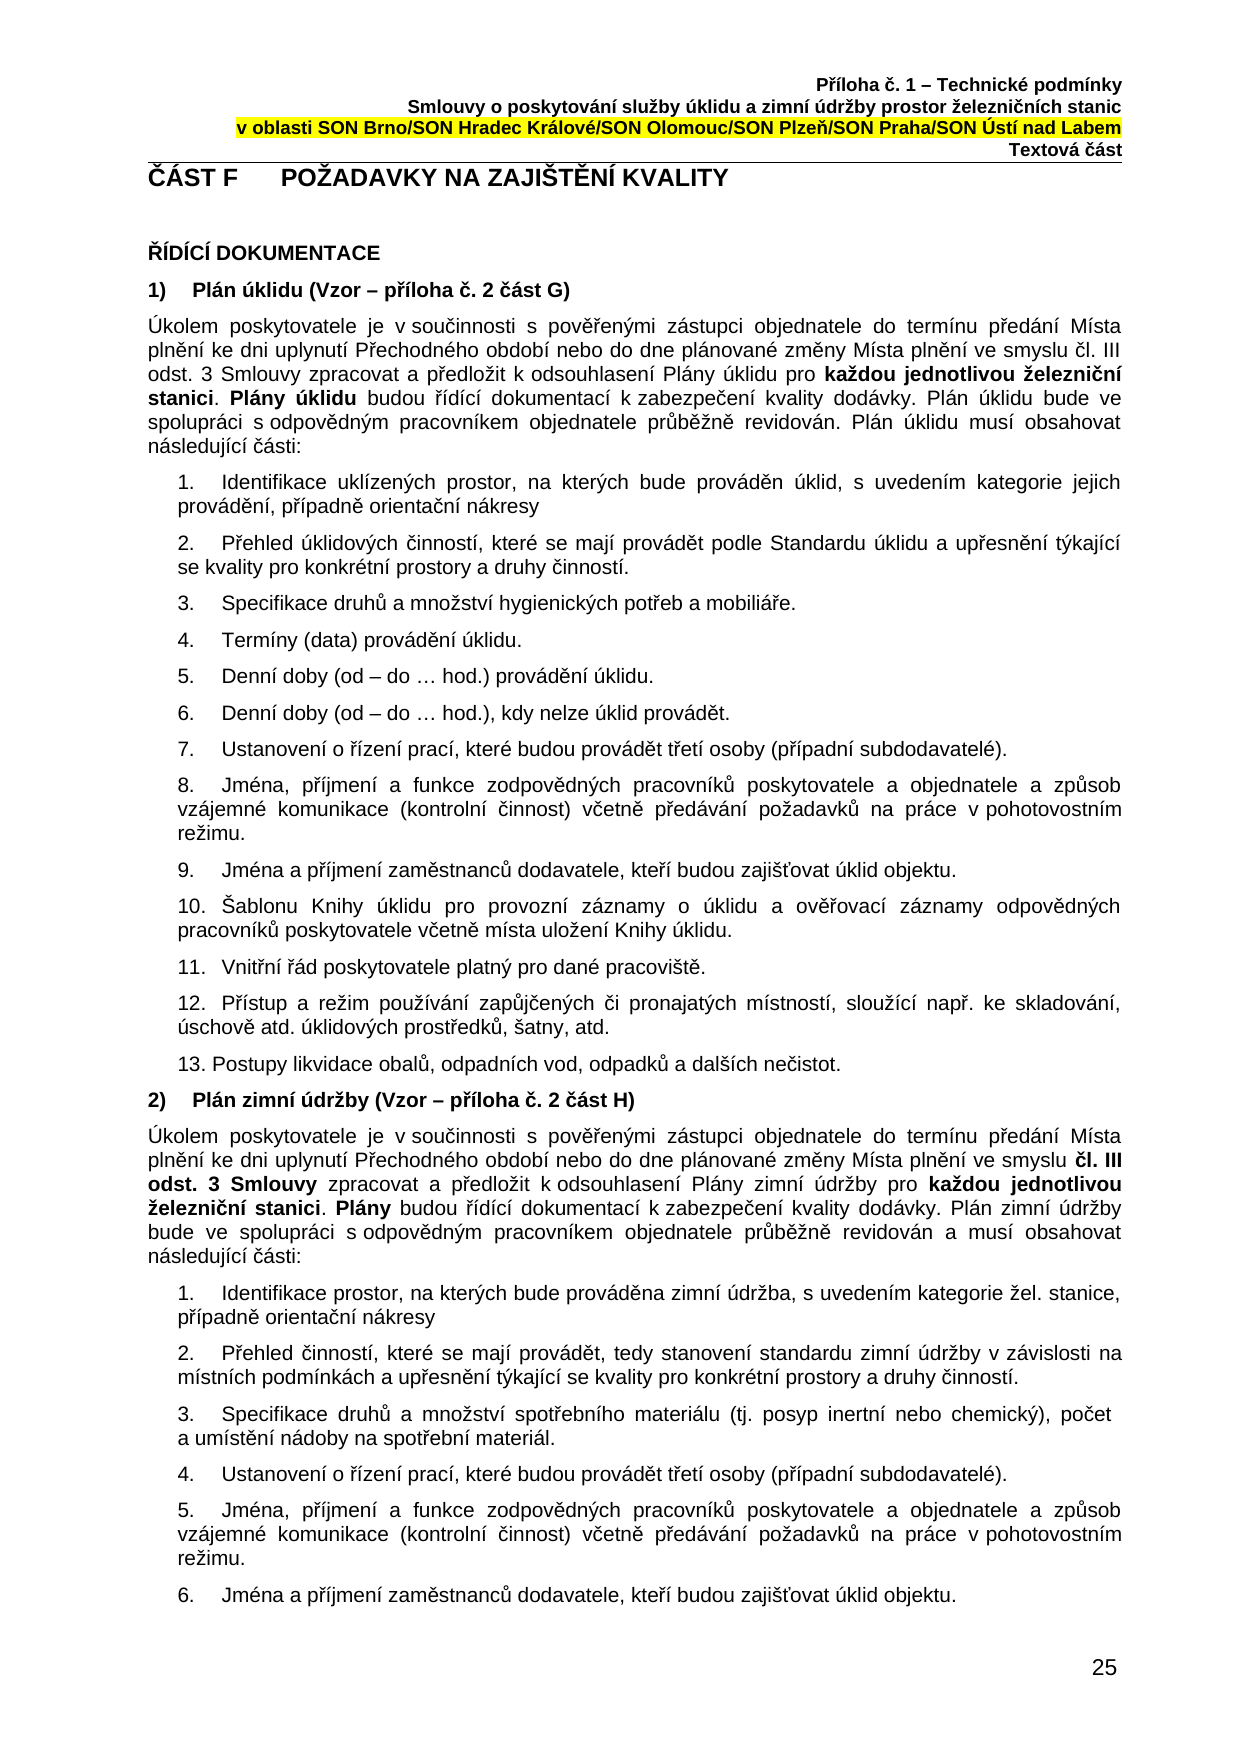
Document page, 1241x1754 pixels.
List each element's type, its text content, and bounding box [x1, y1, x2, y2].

text 8. Jména, příjmení a funkce zodpovědných pracovníků poskytovatele a objednatele a způsob vzájemné komunikace (kontrolní činnost) včetně předávání požadavků na práce v pohotovostním režimu. [177, 773, 1122, 845]
text 6. Denní doby (od – do … hod.), kdy nelze úklid provádět. [177, 700, 1122, 724]
text 4. Ustanovení o řízení prací, které budou provádět třetí osoby (případní subdodavatelé). [177, 1462, 1122, 1486]
list Plán úklidu (Vzor – příloha č. 2 část G) [148, 277, 1122, 301]
text 10. Šablonu Knihy úklidu pro provozní záznamy o úklidu a ověřovací záznamy odpovědných pracovníků poskytovatele včetně místa uložení Knihy úklidu. [177, 894, 1122, 942]
text 3. Specifikace druhů a množství spotřebního materiálu (tj. posyp inertní nebo chemický), počet a umístění nádoby na spotřební materiál. [177, 1401, 1122, 1449]
text 1. Identifikace uklízených prostor, na kterých bude prováděn úklid, s uvedením kategorie jejich provádění, případně orientační nákresy [177, 470, 1122, 518]
text 9. Jména a příjmení zaměstnanců dodavatele, kteří budou zajišťovat úklid objektu. [177, 858, 1122, 882]
list Plán zimní údržby (Vzor – příloha č. 2 část H) [148, 1088, 1122, 1112]
text Úkolem poskytovatele je v součinnosti s pověřenými zástupci objednatele do termínu předání Místa plnění ke dni uplynutí Přechodného období nebo do dne plánované změny Místa plnění ve smyslu čl. III odst. 3 Smlouvy zpracovat a předložit k odsouhlasení Plány zimní údržby pro každou jednotlivou železniční stanici. Plány budou řídící dokumentací k zabezpečení kvality dodávky. Plán zimní údržby bude ve spolupráci s odpovědným pracovníkem objednatele průběžně revidován a musí obsahovat následující části: [148, 1124, 1122, 1268]
text 3. Specifikace druhů a množství hygienických potřeb a mobiliáře. [177, 591, 1122, 615]
text 11. Vnitřní řád poskytovatele platný pro dané pracoviště. [177, 954, 1122, 978]
text 12. Přístup a režim používání zapůjčených či pronajatých místností, sloužící např. ke skladování, úschově atd. úklidových prostředků, šatny, atd. [177, 991, 1122, 1039]
text 1. Identifikace prostor, na kterých bude prováděna zimní údržba, s uvedením kategorie žel. stanice, případně orientační nákresy [177, 1281, 1122, 1328]
text Úkolem poskytovatele je v součinnosti s pověřenými zástupci objednatele do termínu předání Místa plnění ke dni uplynutí Přechodného období nebo do dne plánované změny Místa plnění ve smyslu čl. III odst. 3 Smlouvy zpracovat a předložit k odsouhlasení Plány úklidu pro každou jednotlivou železniční stanici. Plány úklidu budou řídící dokumentací k zabezpečení kvality dodávky. Plán úklidu bude ve spolupráci s odpovědným pracovníkem objednatele průběžně revidován. Plán úklidu musí obsahovat následující části: [148, 314, 1122, 458]
text 5. Denní doby (od – do … hod.) provádění úklidu. [177, 664, 1122, 688]
text 2. Přehled činností, které se mají provádět, tedy stanovení standardu zimní údržby v závislosti na místních podmínkách a upřesnění týkající se kvality pro konkrétní prostory a druhy činností. [177, 1341, 1122, 1389]
text 7. Ustanovení o řízení prací, které budou provádět třetí osoby (případní subdodavatelé). [177, 737, 1122, 761]
text 2. Přehled úklidových činností, které se mají provádět podle Standardu úklidu a upřesnění týkající se kvality pro konkrétní prostory a druhy činností. [177, 531, 1122, 578]
text 13. Postupy likvidace obalů, odpadních vod, odpadků a dalších nečistot. [177, 1051, 1122, 1075]
text 5. Jména, příjmení a funkce zodpovědných pracovníků poskytovatele a objednatele a způsob vzájemné komunikace (kontrolní činnost) včetně předávání požadavků na práce v pohotovostním režimu. [177, 1498, 1122, 1570]
text 6. Jména a příjmení zaměstnanců dodavatele, kteří budou zajišťovat úklid objektu. [177, 1583, 1122, 1607]
list POŽADAVKY NA ZAJIŠTĚNÍ KVALITY [148, 163, 1122, 192]
text ŘÍDÍCÍ DOKUMENTACE [148, 241, 1122, 265]
text 4. Termíny (data) provádění úklidu. [177, 627, 1122, 651]
